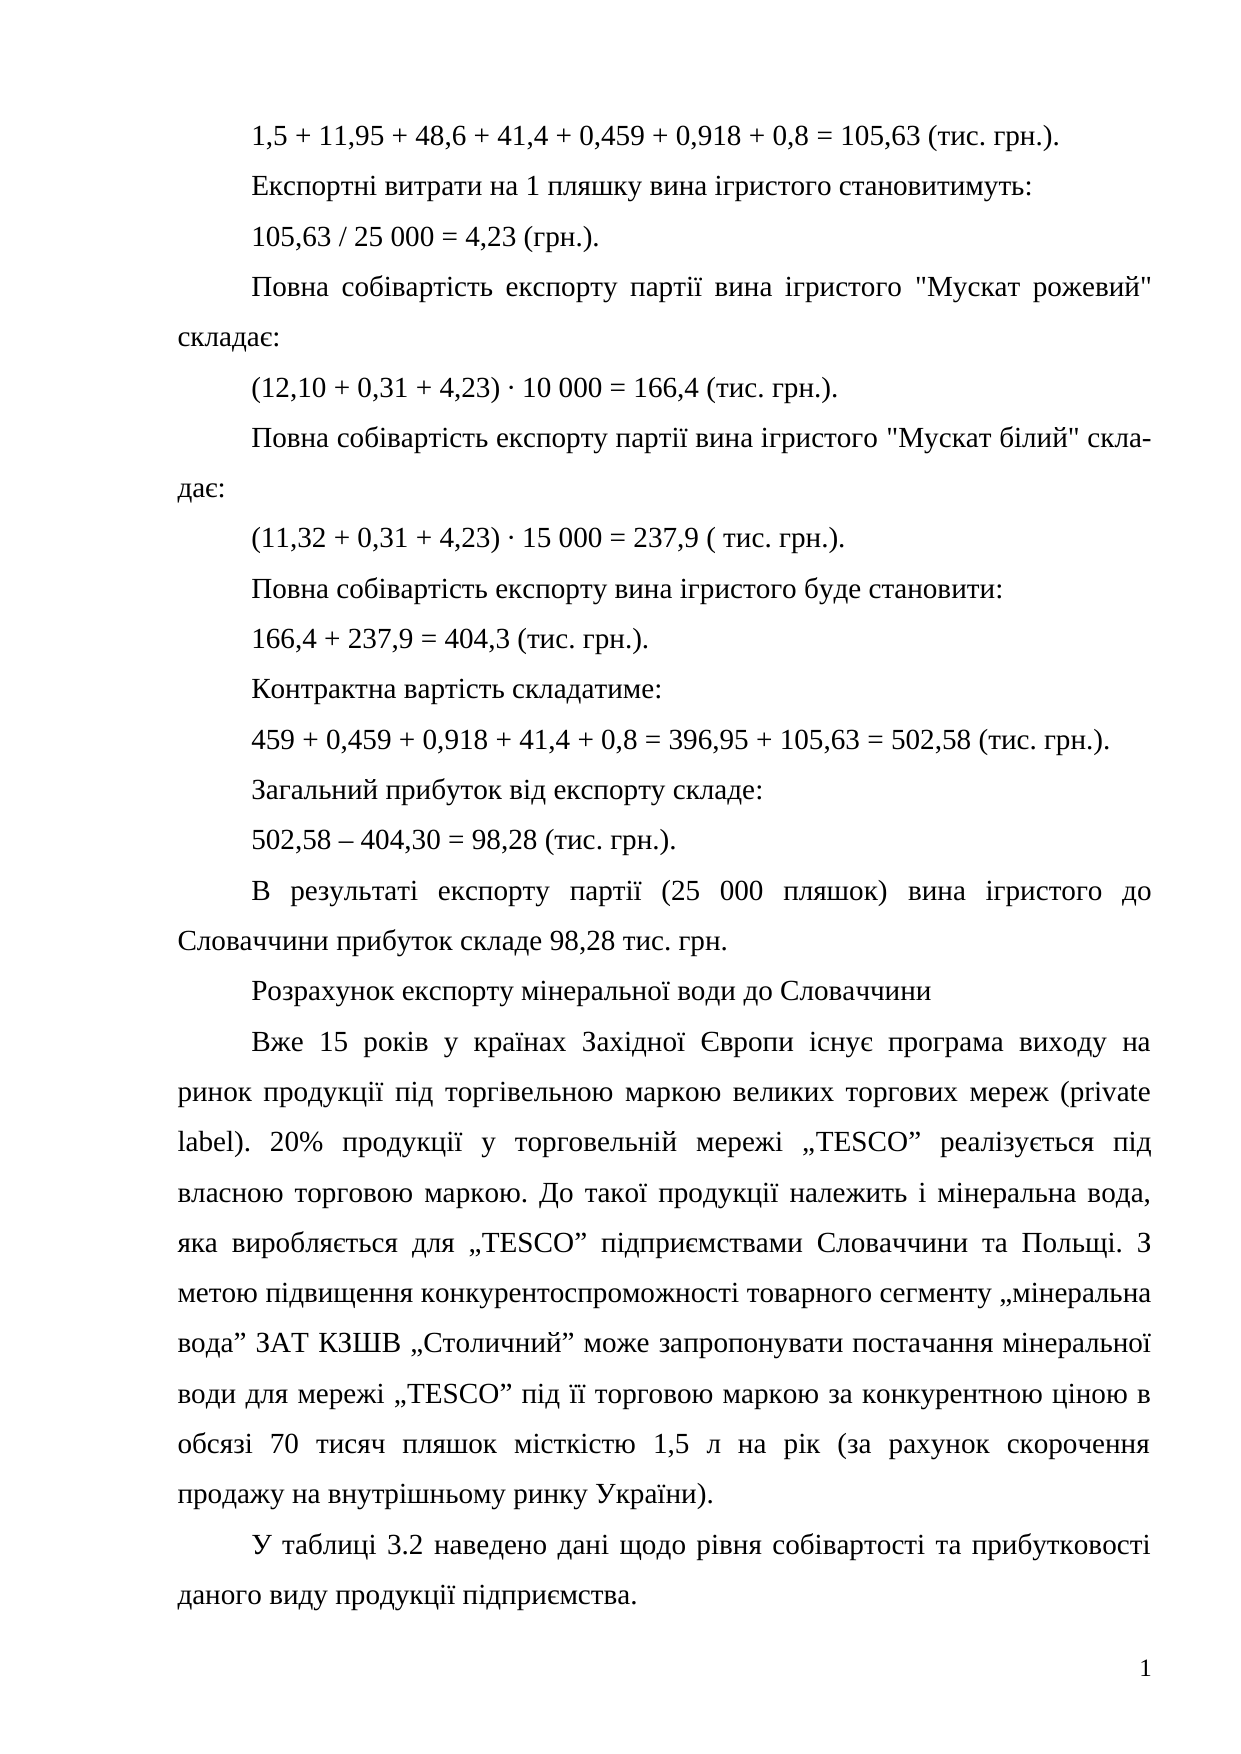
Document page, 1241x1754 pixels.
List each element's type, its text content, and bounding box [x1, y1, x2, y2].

text 1,5 + 11,95 + 48,6 + 41,4 + 0,459 + 0,918 + 0,8 = 105,63 (тис. грн.). [177, 118, 1152, 152]
text 166,4 + 237,9 = 404,3 (тис. грн.). [177, 621, 1152, 655]
text Повна собівартість експорту партії вина ігристого "Мускат білий" скла-дає: [177, 420, 1152, 504]
text Експортні витрати на 1 пляшку вина ігристого становитимуть: [177, 168, 1152, 202]
text (11,32 + 0,31 + 4,23) ∙ 15 000 = 237,9 ( тис. грн.). [177, 521, 1152, 554]
text Загальний прибуток від експорту складе: [177, 772, 1152, 806]
text (12,10 + 0,31 + 4,23) ∙ 10 000 = 166,4 (тис. грн.). [177, 370, 1152, 403]
text Повна собівартість експорту партії вина ігристого "Мускат рожевий" складає: [177, 269, 1152, 353]
text Контрактна вартість складатиме: [177, 672, 1152, 705]
text Вже 15 років у країнах Західної Європи існує програма виходу на ринок продукції під торгівельною маркою великих торгових мереж (privatе label). 20% продукції у торговельній мережі „TESCO” реалізується під власною торговою маркою. До такої продукції належить і мінеральна вода, яка виробляється для „TESCO” підприємствами Словаччини та Польщі. З метою підвищення конкурентоспроможності товарного сегменту „мінеральна вода” ЗАТ КЗШВ „Столичний” може запропонувати постачання мінеральної води для мережі „TESCO” під її торговою маркою за конкурентною ціною в обсязі 70 тисяч пляшок місткістю на рік (за рахунок скорочення продажу на внутрішньому ринку України). [177, 1024, 1152, 1510]
text 502,58 – 404,30 = 98,28 (тис. грн.). [177, 822, 1152, 856]
text У таблиці 3.2 наведено дані щодо рівня собівартості та прибутковості даного виду продукції підприємства. [177, 1527, 1152, 1611]
text 459 + 0,459 + 0,918 + 41,4 + 0,8 = 396,95 + 105,63 = 502,58 (тис. грн.). [177, 722, 1152, 755]
text Повна собівартість експорту вина ігристого буде становити: [177, 571, 1152, 604]
text 105,63 / 25 000 = 4,23 (грн.). [177, 219, 1152, 252]
text Розрахунок експорту мінеральної води до Словаччини [177, 973, 1152, 1007]
text В результаті експорту партії (25 000 пляшок) вина ігристого до Словаччини прибуток складе 98,28 тис. грн. [177, 873, 1152, 957]
